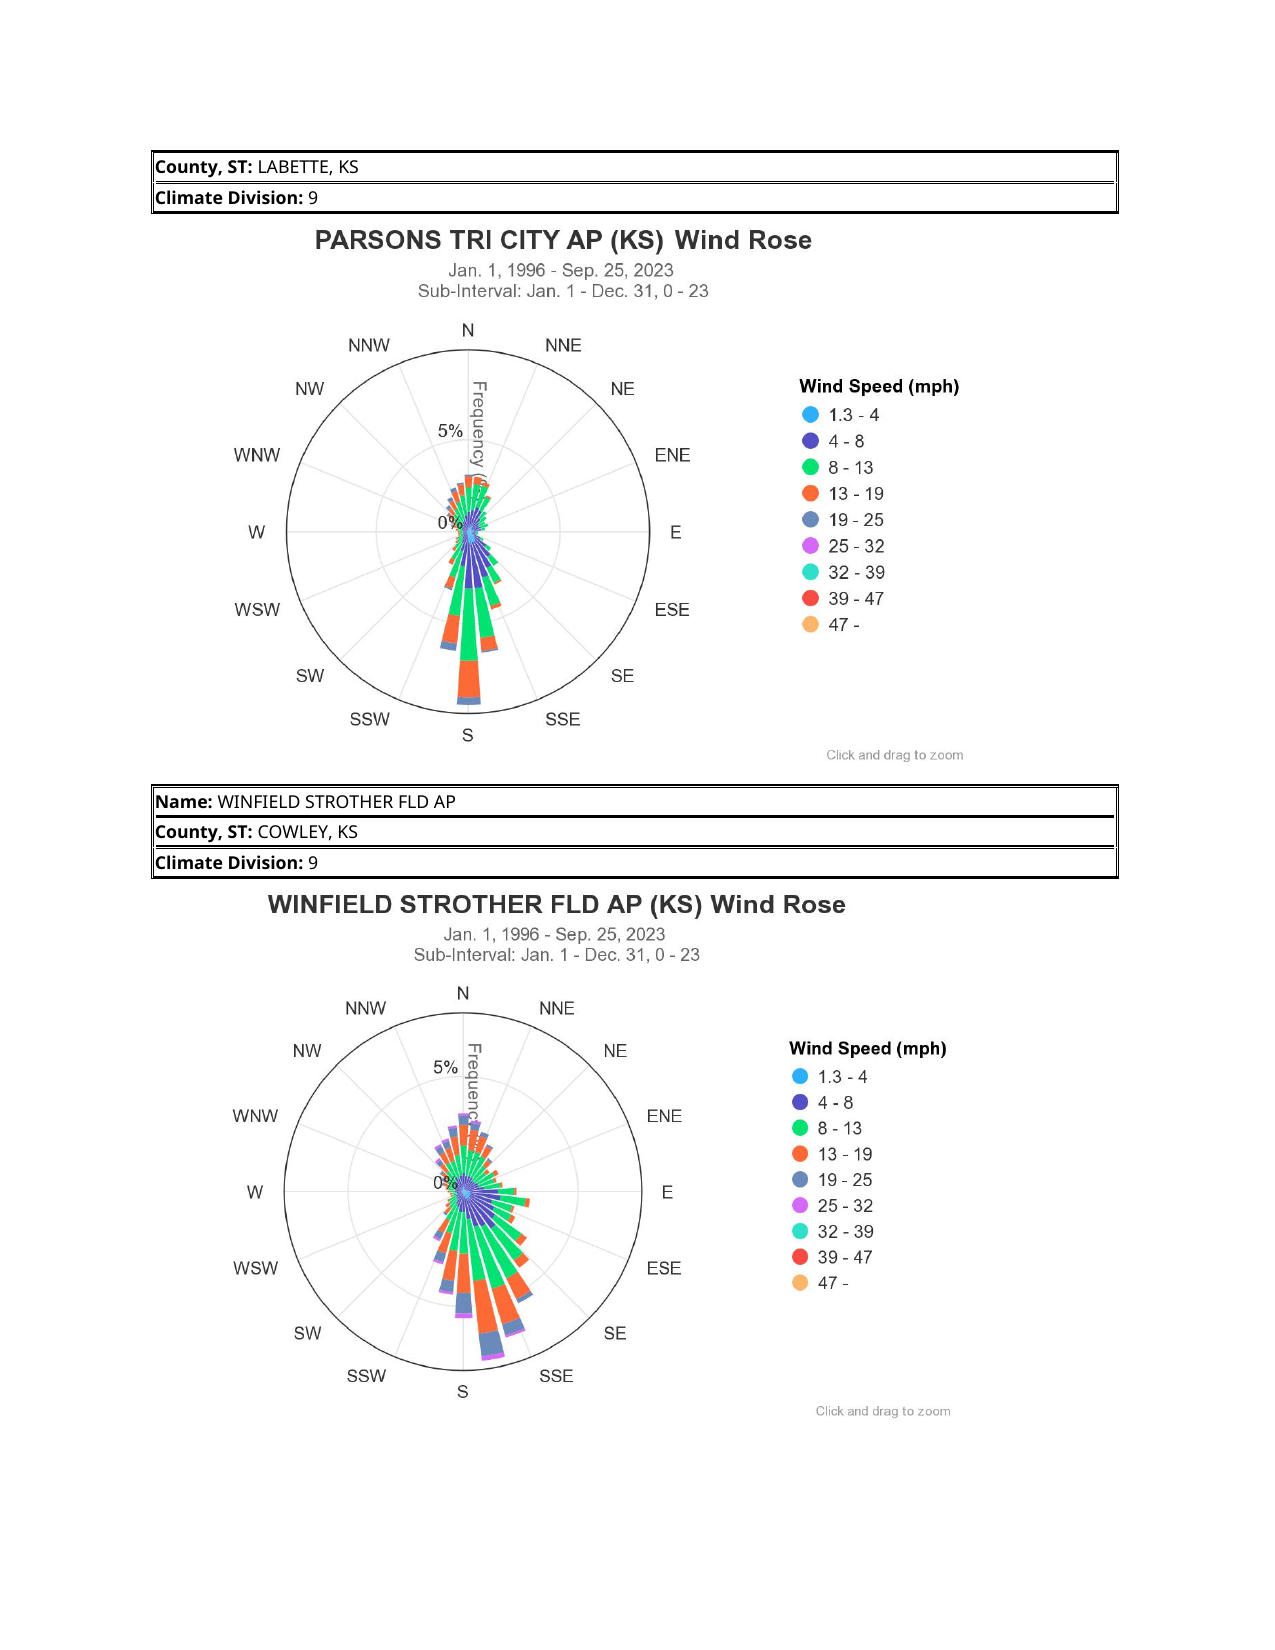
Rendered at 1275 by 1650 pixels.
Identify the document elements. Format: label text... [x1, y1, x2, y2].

table_cell County, ST: LABETTE, KS [154, 153, 1116, 181]
picture [150, 879, 963, 1422]
picture [150, 214, 977, 766]
table_cell Climate Division: 9 [152, 181, 1117, 211]
table_header Name: WINFIELD STROTHER FLD AP [154, 788, 1116, 815]
table_cell Climate Division: 9 [154, 845, 1116, 876]
table_cell County, ST: COWLEY, KS [154, 815, 1116, 845]
